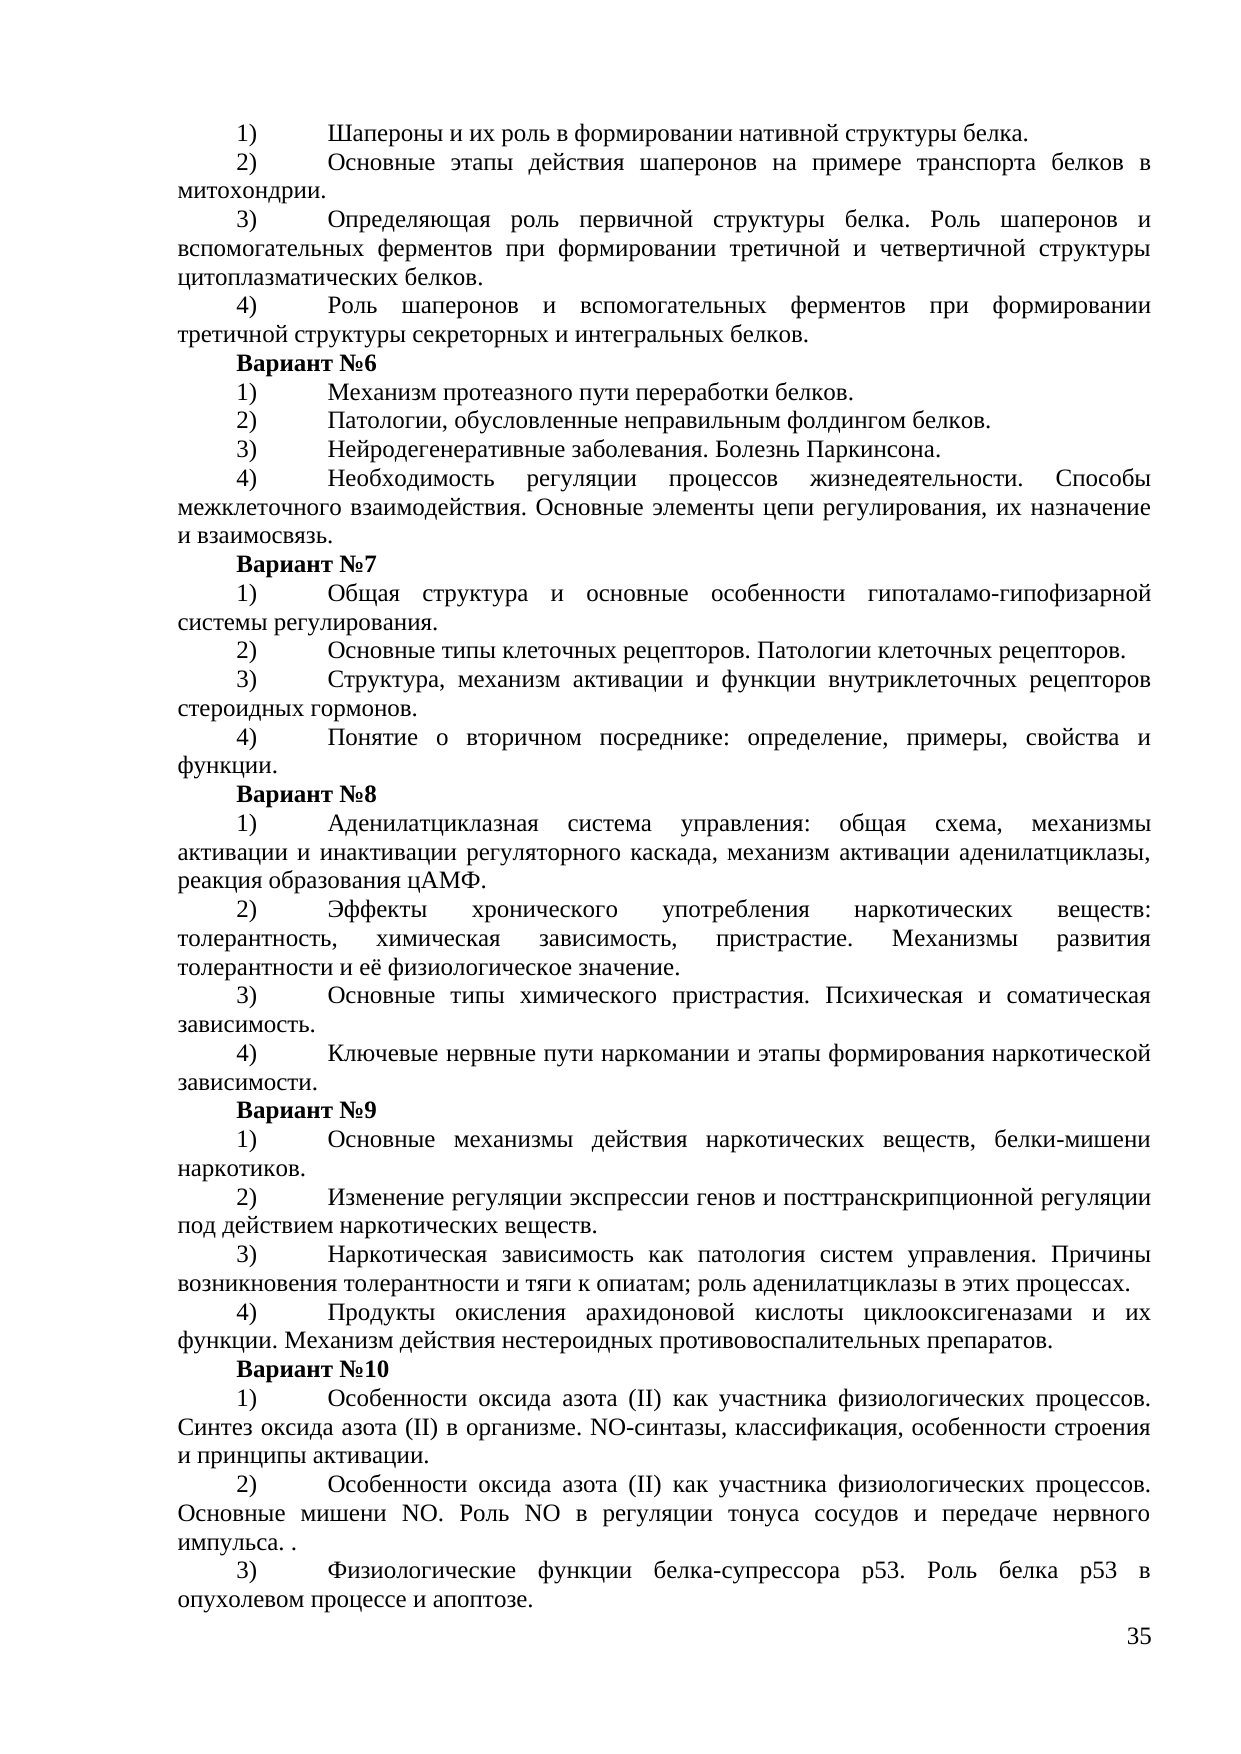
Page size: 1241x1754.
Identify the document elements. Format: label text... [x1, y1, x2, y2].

list Ключевые нервные пути наркомании и этапы формирования наркотической зависимости. [177, 1038, 1152, 1096]
list Нейродегенеративные заболевания. Болезнь Паркинсона. [177, 434, 1152, 463]
list Наркотическая зависимость как патология систем управления. Причины возникновения толерантности и тяги к опиатам; роль аденилатциклазы в этих процессах. [177, 1239, 1152, 1297]
list Особенности оксида азота (II) как участника физиологических процессов. Синтез оксида азота (II) в организме. NO-синтазы, классификация, особенности строения и принципы активации. [177, 1383, 1152, 1469]
list Особенности оксида азота (II) как участника физиологических процессов. Основные мишени NO. Роль NO в регуляции тонуса сосудов и передаче нервного импульса. . [177, 1469, 1152, 1556]
list Основные этапы действия шаперонов на примере транспорта белков в митохондрии. [177, 147, 1152, 204]
list Патологии, обусловленные неправильным фолдингом белков. [177, 406, 1152, 434]
list Определяющая роль первичной структуры белка. Роль шаперонов и вспомогательных ферментов при формировании третичной и четвертичной структуры цитоплазматических белков. [177, 204, 1152, 291]
list Понятие о вторичном посреднике: определение, примеры, свойства и функции. [177, 722, 1152, 779]
text Вариант №9 [177, 1096, 1152, 1124]
list Общая структура и основные особенности гипоталамо-гипофизарной системы регулирования. [177, 578, 1152, 636]
list Основные типы клеточных рецепторов. Патологии клеточных рецепторов. [177, 636, 1152, 664]
list Аденилатциклазная система управления: общая схема, механизмы активации и инактивации регуляторного каскада, механизм активации аденилатциклазы, реакция образования цАМФ. [177, 808, 1152, 894]
list Роль шаперонов и вспомогательных ферментов при формировании третичной структуры секреторных и интегральных белков. [177, 291, 1152, 348]
list Структура, механизм активации и функции внутриклеточных рецепторов стероидных гормонов. [177, 664, 1152, 722]
list Изменение регуляции экспрессии генов и посттранскрипционной регуляции под действием наркотических веществ. [177, 1182, 1152, 1239]
list Эффекты хронического употребления наркотических веществ: толерантность, химическая зависимость, пристрастие. Механизмы развития толерантности и её физиологическое значение. [177, 894, 1152, 981]
list Основные типы химического пристрастия. Психическая и соматическая зависимость. [177, 981, 1152, 1038]
list Физиологические функции белка-супрессора р53. Роль белка р53 в опухолевом процессе и апоптозе. [177, 1556, 1152, 1613]
text Вариант №10 [177, 1354, 1152, 1383]
list Механизм протеазного пути переработки белков. [177, 377, 1152, 406]
list Основные механизмы действия наркотических веществ, белки-мишени наркотиков. [177, 1124, 1152, 1182]
text Вариант №8 [177, 779, 1152, 808]
list Шапероны и их роль в формировании нативной структуры белка. [177, 118, 1152, 147]
text Вариант №7 [177, 549, 1152, 578]
list Необходимость регуляции процессов жизнедеятельности. Способы межклеточного взаимодействия. Основные элементы цепи регулирования, их назначение и взаимосвязь. [177, 463, 1152, 549]
text Вариант №6 [177, 348, 1152, 377]
list Продукты окисления арахидоновой кислоты циклооксигеназами и их функции. Механизм действия нестероидных противовоспалительных препаратов. [177, 1297, 1152, 1354]
